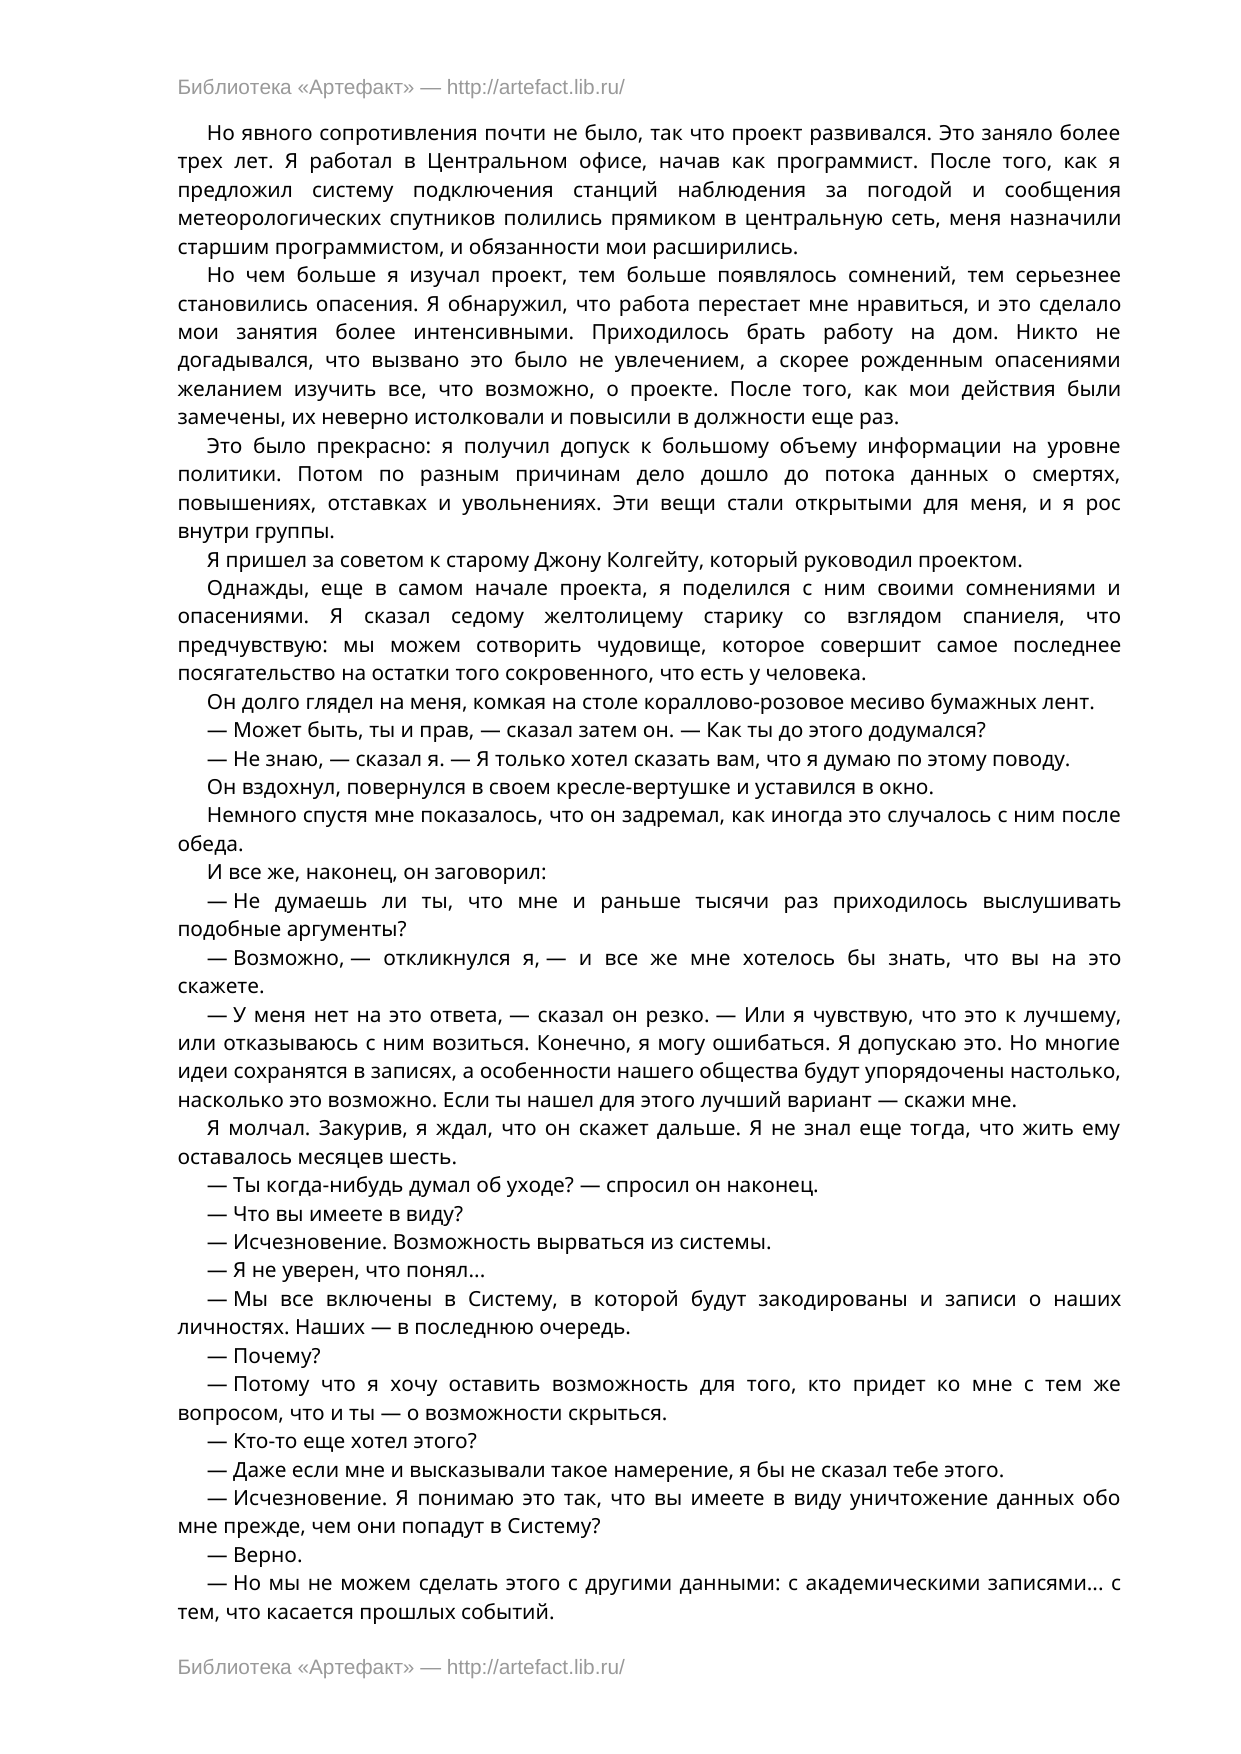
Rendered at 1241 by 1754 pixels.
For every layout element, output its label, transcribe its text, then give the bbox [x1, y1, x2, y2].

text — Ты когда-нибудь думал об уходе? — спросил он наконец. [177, 1170, 1122, 1199]
text — Потому что я хочу оставить возможность для того, кто придет ко мне с тем же вопросом, что и ты — о возможности скрыться. [177, 1369, 1122, 1426]
text — Возможно, — откликнулся я, — и все же мне хотелось бы знать, что вы на это скажете. [177, 943, 1122, 1000]
text — Не думаешь ли ты, что мне и раньше тысячи раз приходилось выслушивать подобные аргументы? [177, 886, 1122, 943]
text — Мы все включены в Систему, в которой будут закодированы и записи о наших личностях. Наших — в последнюю очередь. [177, 1284, 1122, 1341]
text — Что вы имеете в виду? [177, 1199, 1122, 1227]
text — Даже если мне и высказывали такое намерение, я бы не сказал тебе этого. [177, 1455, 1122, 1483]
text — Я не уверен, что понял... [177, 1256, 1122, 1284]
text Я пришел за советом к старому Джону Колгейту, который руководил проектом. [177, 545, 1122, 573]
text Но чем больше я изучал проект, тем больше появлялось сомнений, тем серьезнее становились опасения. Я обнаружил, что работа перестает мне нравиться, и это сделало мои занятия более интенсивными. Приходилось брать работу на дом. Никто не догадывался, что вызвано это было не увлечением, а скорее рожденным опасениями желанием изучить все, что возможно, о проекте. После того, как мои действия были замечены, их неверно истолковали и повысили в должности еще раз. [177, 260, 1122, 431]
text — Исчезновение. Я понимаю это так, что вы имеете в виду уничтожение данных обо мне прежде, чем они попадут в Систему? [177, 1483, 1122, 1540]
text Я молчал. Закурив, я ждал, что он скажет дальше. Я не знал еще тогда, что жить ему оставалось месяцев шесть. [177, 1113, 1122, 1170]
text — У меня нет на это ответа, — сказал он резко. — Или я чувствую, что это к лучшему, или отказываюсь с ним возиться. Конечно, я могу ошибаться. Я допускаю это. Но многие идеи сохранятся в записях, а особенности нашего общества будут упорядочены настолько, насколько это возможно. Если ты нашел для этого лучший вариант — скажи мне. [177, 1000, 1122, 1113]
text Но явного сопротивления почти не было, так что проект развивался. Это заняло более трех лет. Я работал в Центральном офисе, начав как программист. После того, как я предложил систему подключения станций наблюдения за погодой и сообщения метеорологических спутников полились прямиком в центральную сеть, меня назначили старшим программистом, и обязанности мои расширились. [177, 118, 1122, 260]
text Это было прекрасно: я получил допуск к большому объему информации на уровне политики. Потом по разным причинам дело дошло до потока данных о смертях, повышениях, отставках и увольнениях. Эти вещи стали открытыми для меня, и я рос внутри группы. [177, 431, 1122, 545]
text Он долго глядел на меня, комкая на столе кораллово-розовое месиво бумажных лент. [177, 687, 1122, 715]
text Однажды, еще в самом начале проекта, я поделился с ним своими сомнениями и опасениями. Я сказал седому желтолицему старику со взглядом спаниеля, что предчувствую: мы можем сотворить чудовище, которое совершит самое последнее посягательство на остатки того сокровенного, что есть у человека. [177, 573, 1122, 687]
text Немного спустя мне показалось, что он задремал, как иногда это случалось с ним после обеда. [177, 801, 1122, 857]
text — Верно. [177, 1540, 1122, 1568]
text — Может быть, ты и прав, — сказал затем он. — Как ты до этого додумался? [177, 715, 1122, 744]
text — Почему? [177, 1341, 1122, 1369]
text Он вздохнул, повернулся в своем кресле-вертушке и уставился в окно. [177, 772, 1122, 801]
text — Исчезновение. Возможность вырваться из системы. [177, 1227, 1122, 1256]
text — Кто-то еще хотел этого? [177, 1426, 1122, 1455]
text — Не знаю, — сказал я. — Я только хотел сказать вам, что я думаю по этому поводу. [177, 744, 1122, 772]
text И все же, наконец, он заговорил: [177, 857, 1122, 886]
text — Но мы не можем сделать этого с другими данными: с академическими записями... с тем, что касается прошлых событий. [177, 1568, 1122, 1625]
